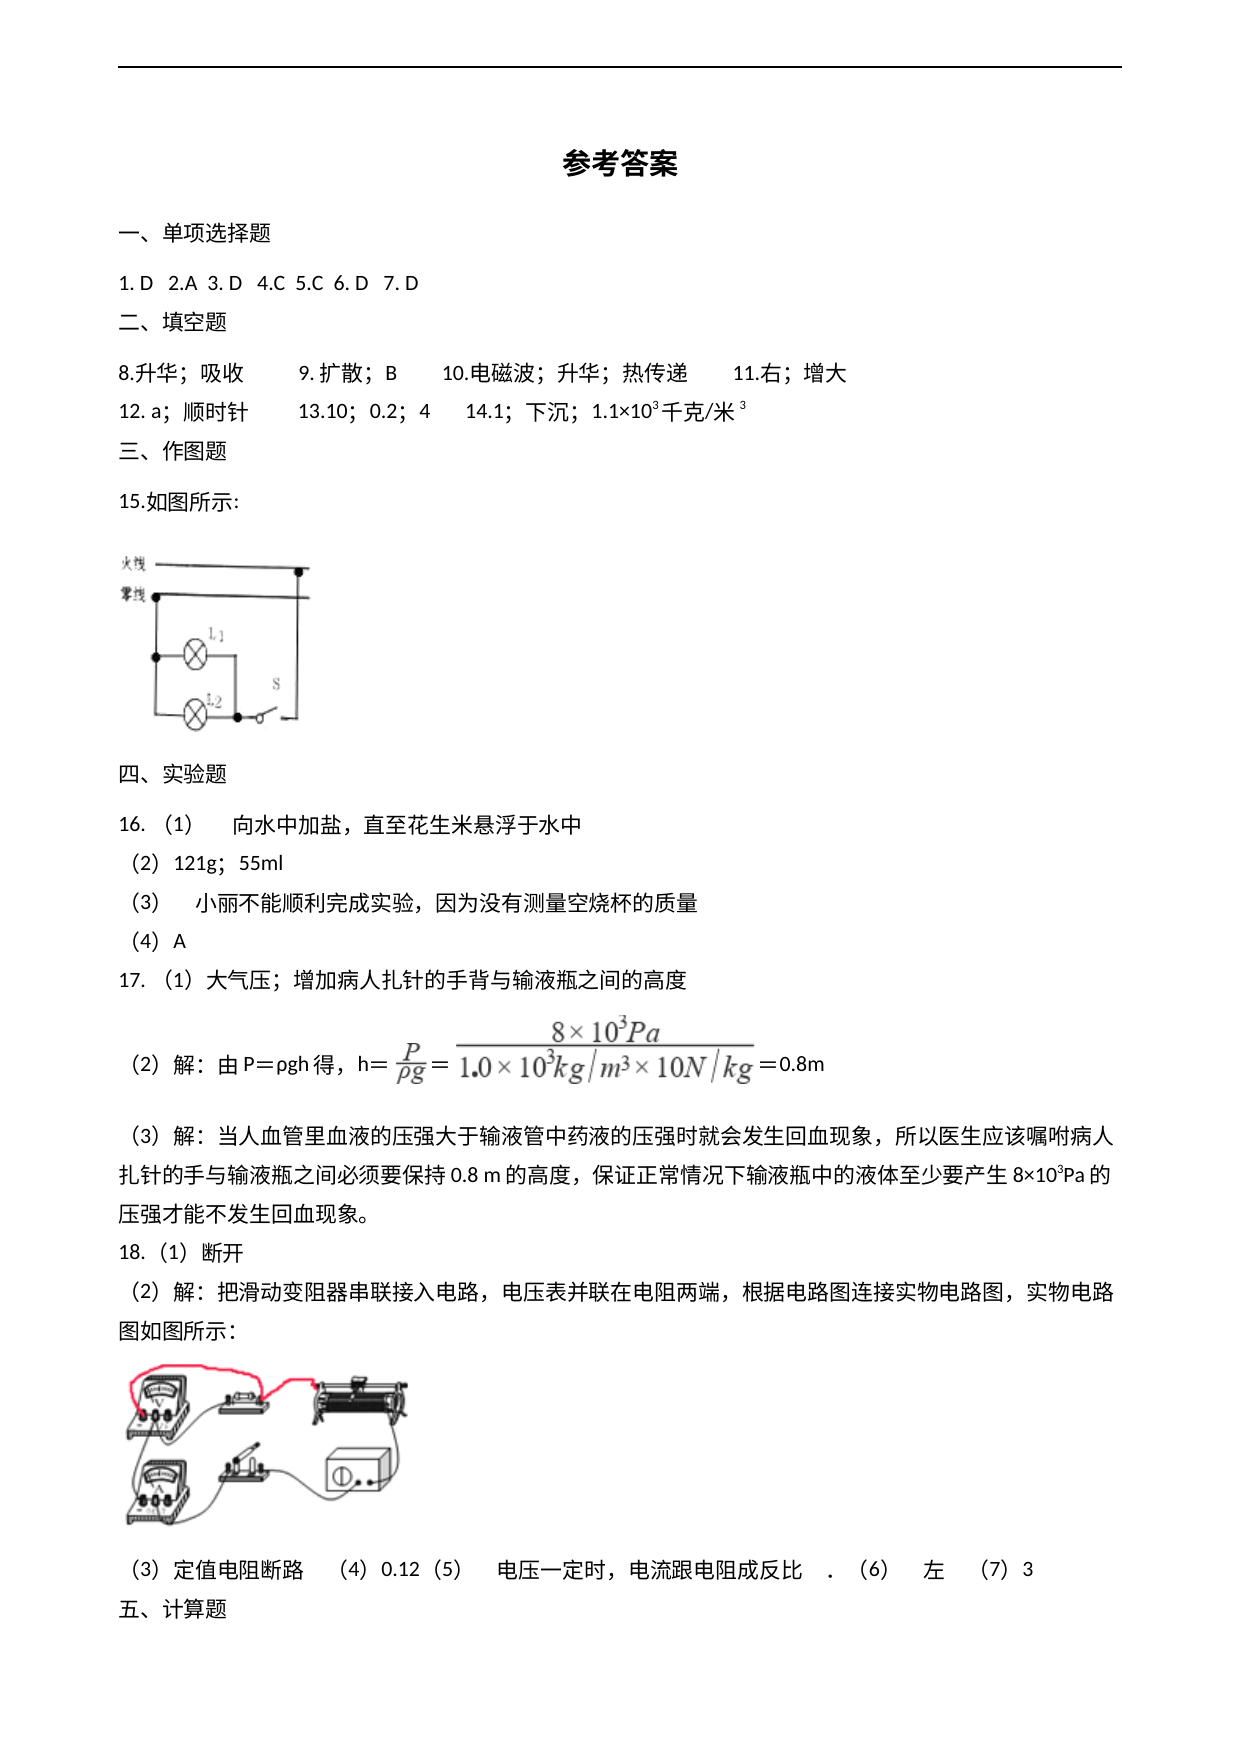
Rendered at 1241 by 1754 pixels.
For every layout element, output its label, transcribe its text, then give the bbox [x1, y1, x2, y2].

text 1. D 2.A 3. D 4.C 5.C 6. D 7. D [118, 267, 1122, 299]
picture [395, 1043, 430, 1084]
text 17. （1）大气压；增加病人扎针的手背与输液瓶之间的高度 （2）解：由P＝ρgh得，h＝ ＝ ＝0.8m （3）解：当人血管里血液的压强大于输液管中药液的压强时就会发生回血现象，所以医生应该嘱咐病人扎针的手与输液瓶之间必须要保持0.8 m的高度，保证正常情况下输液瓶中的液体至少要产生8×103Pa的压强才能不发生回血现象。 [118, 963, 1122, 1229]
text （4）A [118, 924, 1122, 957]
picture [456, 1015, 758, 1084]
text 15.如图所示: [118, 484, 1122, 751]
text 8.升华；吸收 9. 扩散；B 10.电磁波；升华；热传递 11.右；增大 [118, 356, 1122, 388]
text 二、填空题 [118, 304, 1122, 337]
text 四、实验题 [118, 756, 1122, 789]
picture [118, 1352, 430, 1528]
picture [118, 556, 311, 732]
text 五、计算题 [118, 1591, 1122, 1624]
text 18.（1）断开 （2）解：把滑动变阻器串联接入电路，电压表并联在电阻两端，根据电路图连接实物电路图，实物电路图如图所示： [118, 1236, 1122, 1346]
text （3）定值电阻断路 （4）0.12（5） 电压一定时，电流跟电阻成反比 ．（6） 左 （7）3 [118, 1552, 1122, 1585]
text 12. a；顺时针 13.10；0.2；4 14.1；下沉；1.1×103千克/米3 [118, 394, 1122, 427]
text 参考答案 [118, 129, 1122, 194]
text 一、单项选择题 [118, 215, 1122, 248]
text 16. （1） 向水中加盐，直至花生米悬浮于水中 （2）121g；55ml （3） 小丽不能顺利完成实验，因为没有测量空烧杯的质量 [118, 807, 1122, 918]
text 三、作图题 [118, 433, 1122, 466]
